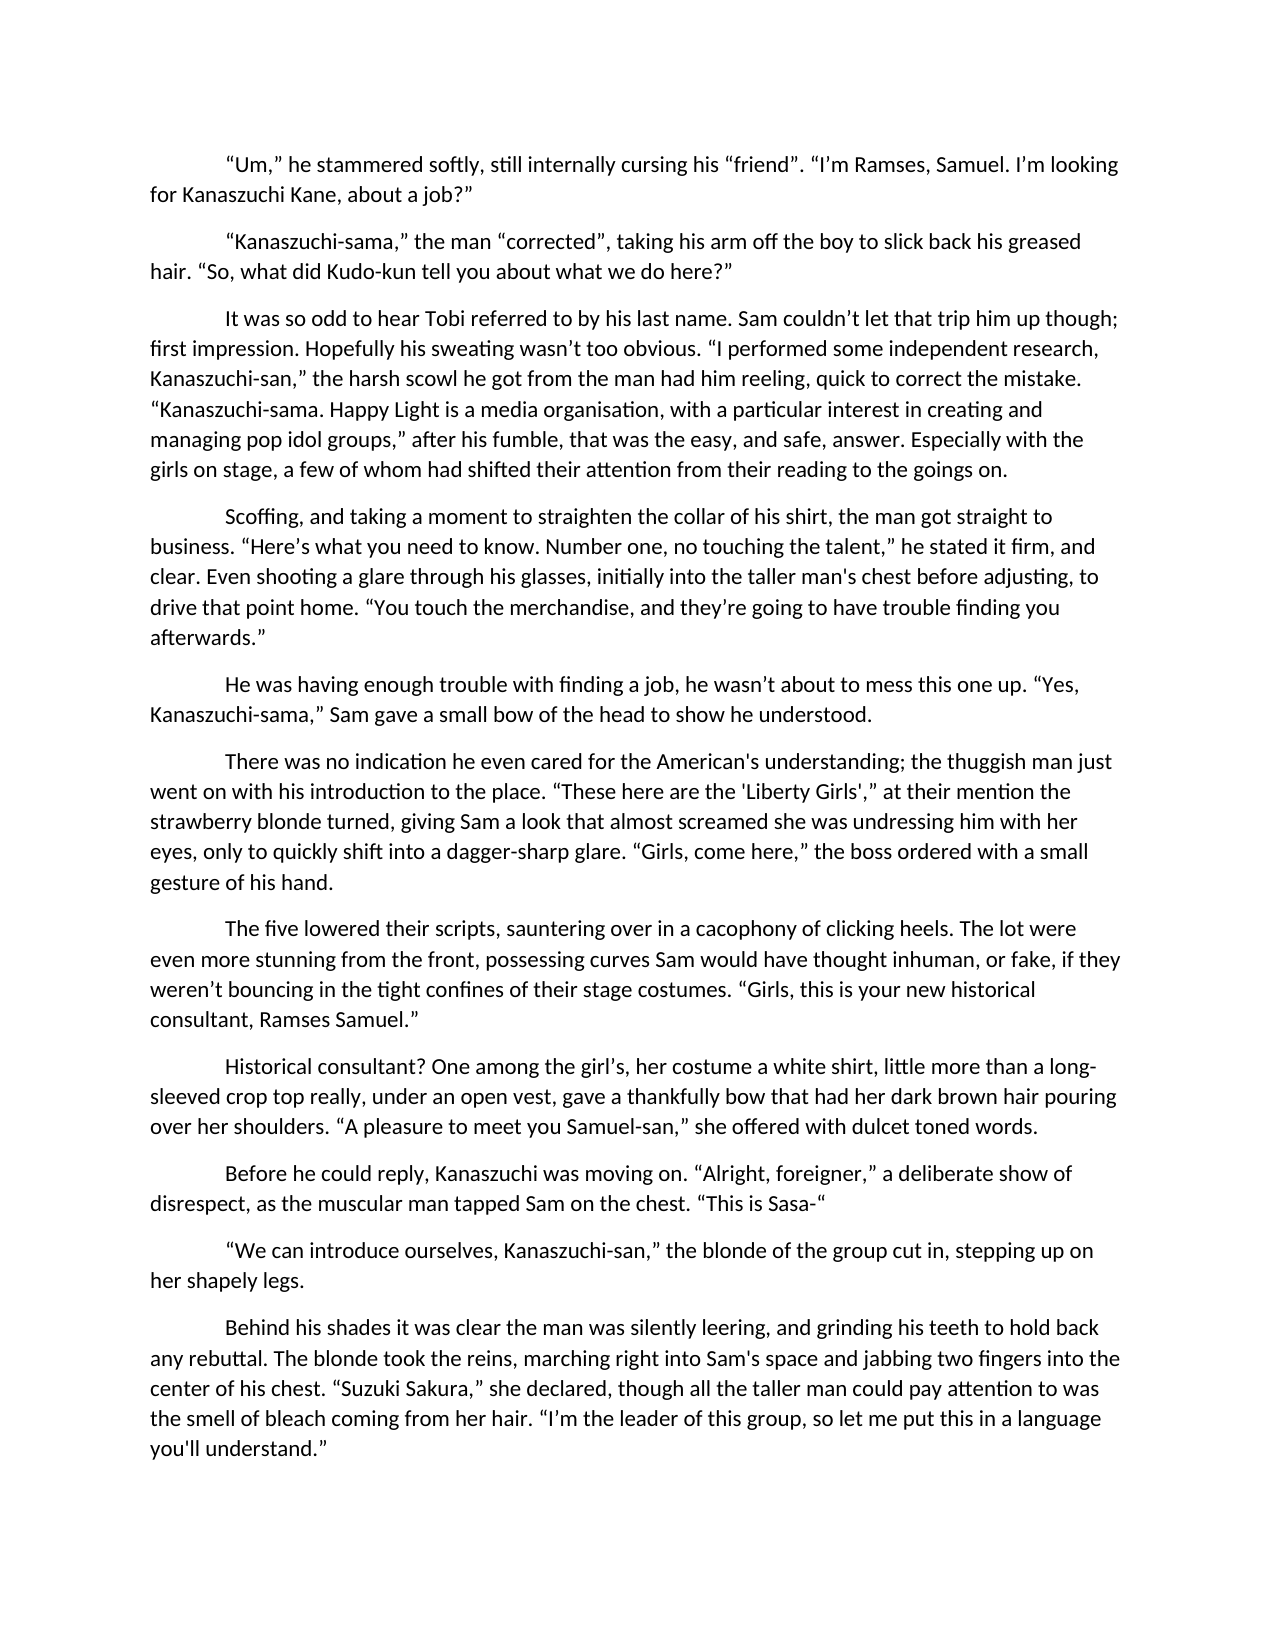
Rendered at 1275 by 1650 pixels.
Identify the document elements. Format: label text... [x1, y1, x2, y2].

text There was no indication he even cared for the American's understanding; the thuggish man just went on with his introduction to the place. “These here are the 'Liberty Girls',” at their mention the strawberry blonde turned, giving Sam a look that almost screamed she was undressing him with her eyes, only to quickly shift into a dagger-sharp glare. “Girls, come here,” the boss ordered with a small gesture of his hand. [150, 747, 1125, 896]
text Before he could reply, Kanaszuchi was moving on. “Alright, foreigner,” a deliberate show of disrespect, as the muscular man tapped Sam on the chest. “This is Sasa-“ [150, 1159, 1125, 1218]
text Scoffing, and taking a moment to straighten the collar of his shirt, the man got straight to business. “Here’s what you need to know. Number one, no touching the talent,” he stated it firm, and clear. Even shooting a glare through his glasses, initially into the taller man's chest before adjusting, to drive that point home. “You touch the merchandise, and they’re going to have trouble finding you afterwards.” [150, 502, 1125, 651]
text Historical consultant? One among the girl’s, her costume a white shirt, little more than a long-sleeved crop top really, under an open vest, gave a thankfully bow that had her dark brown hair pouring over her shoulders. “A pleasure to meet you Samuel-san,” she offered with dulcet toned words. [150, 1052, 1125, 1141]
text Behind his shades it was clear the man was silently leering, and grinding his teeth to hold back any rebuttal. The blonde took the reins, marching right into Sam's space and jabbing two fingers into the center of his chest. “Suzuki Sakura,” she declared, though all the taller man could pay attention to was the smell of bleach coming from her hair. “I’m the leader of this group, so let me put this in a language you'll understand.” [150, 1313, 1125, 1462]
text The five lowered their scripts, sauntering over in a cacophony of clicking heels. The lot were even more stunning from the front, possessing curves Sam would have thought inhuman, or fake, if they weren’t bouncing in the tight confines of their stage costumes. “Girls, this is your new historical consultant, Ramses Samuel.” [150, 914, 1125, 1033]
text “Um,” he stammered softly, still internally cursing his “friend”. “I’m Ramses, Samuel. I’m looking for Kanaszuchi Kane, about a job?” [150, 150, 1125, 208]
text He was having enough trouble with finding a job, he wasn’t about to mess this one up. “Yes, Kanaszuchi-sama,” Sam gave a small bow of the head to show he understood. [150, 670, 1125, 728]
text “We can introduce ourselves, Kanaszuchi-san,” the blonde of the group cut in, stepping up on her shapely legs. [150, 1236, 1125, 1295]
text “Kanaszuchi-sama,” the man “corrected”, taking his arm off the boy to slick back his greased hair. “So, what did Kudo-kun tell you about what we do here?” [150, 227, 1125, 285]
text It was so odd to hear Tobi referred to by his last name. Sam couldn’t let that trip him up though; first impression. Hopefully his sweating wasn’t too obvious. “I performed some independent research, Kanaszuchi-san,” the harsh scowl he got from the man had him reeling, quick to correct the mistake. “Kanaszuchi-sama. Happy Light is a media organisation, with a particular interest in creating and managing pop idol groups,” after his fumble, that was the easy, and safe, answer. Especially with the girls on stage, a few of whom had shifted their attention from their reading to the goings on. [150, 304, 1125, 483]
